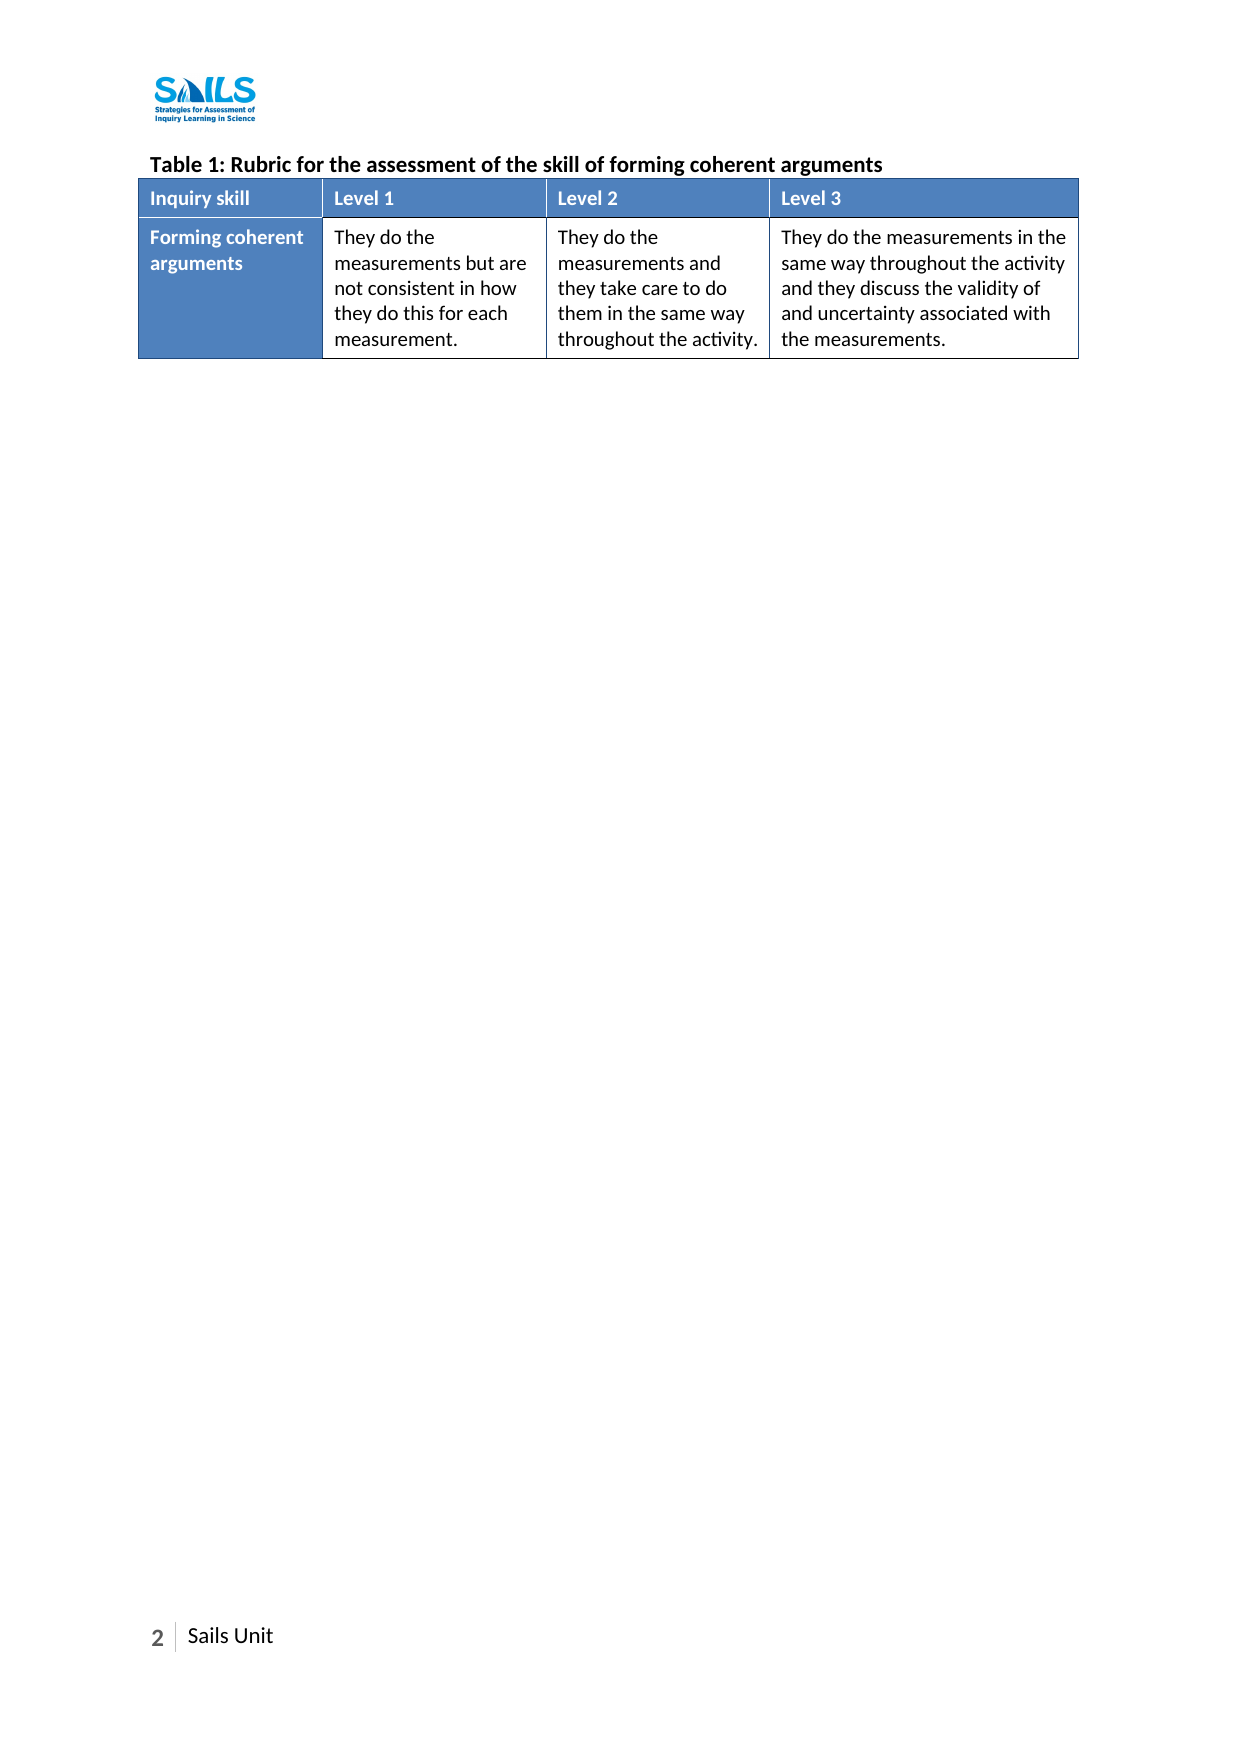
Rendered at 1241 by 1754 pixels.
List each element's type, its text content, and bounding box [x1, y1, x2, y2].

table_header Level 1 [323, 179, 546, 217]
table_header Level 2 [547, 179, 769, 217]
picture [150, 73, 260, 126]
table_cell They do the measurements and they take care to do them in the same way throughout the activity. [547, 218, 769, 358]
table_cell Forming coherent arguments [139, 218, 322, 358]
text Table 1: Rubric for the assessment of the skill of forming coherent arguments [150, 150, 1090, 178]
table_cell They do the measurements in the same way throughout the activity and they discuss the validity of and uncertainty associated with the measurements. [770, 218, 1078, 358]
table_header Level 3 [770, 179, 1078, 217]
table_header Inquiry skill [139, 179, 322, 217]
table_cell They do the measurements but are not consistent in how they do this for each measurement. [323, 218, 546, 358]
